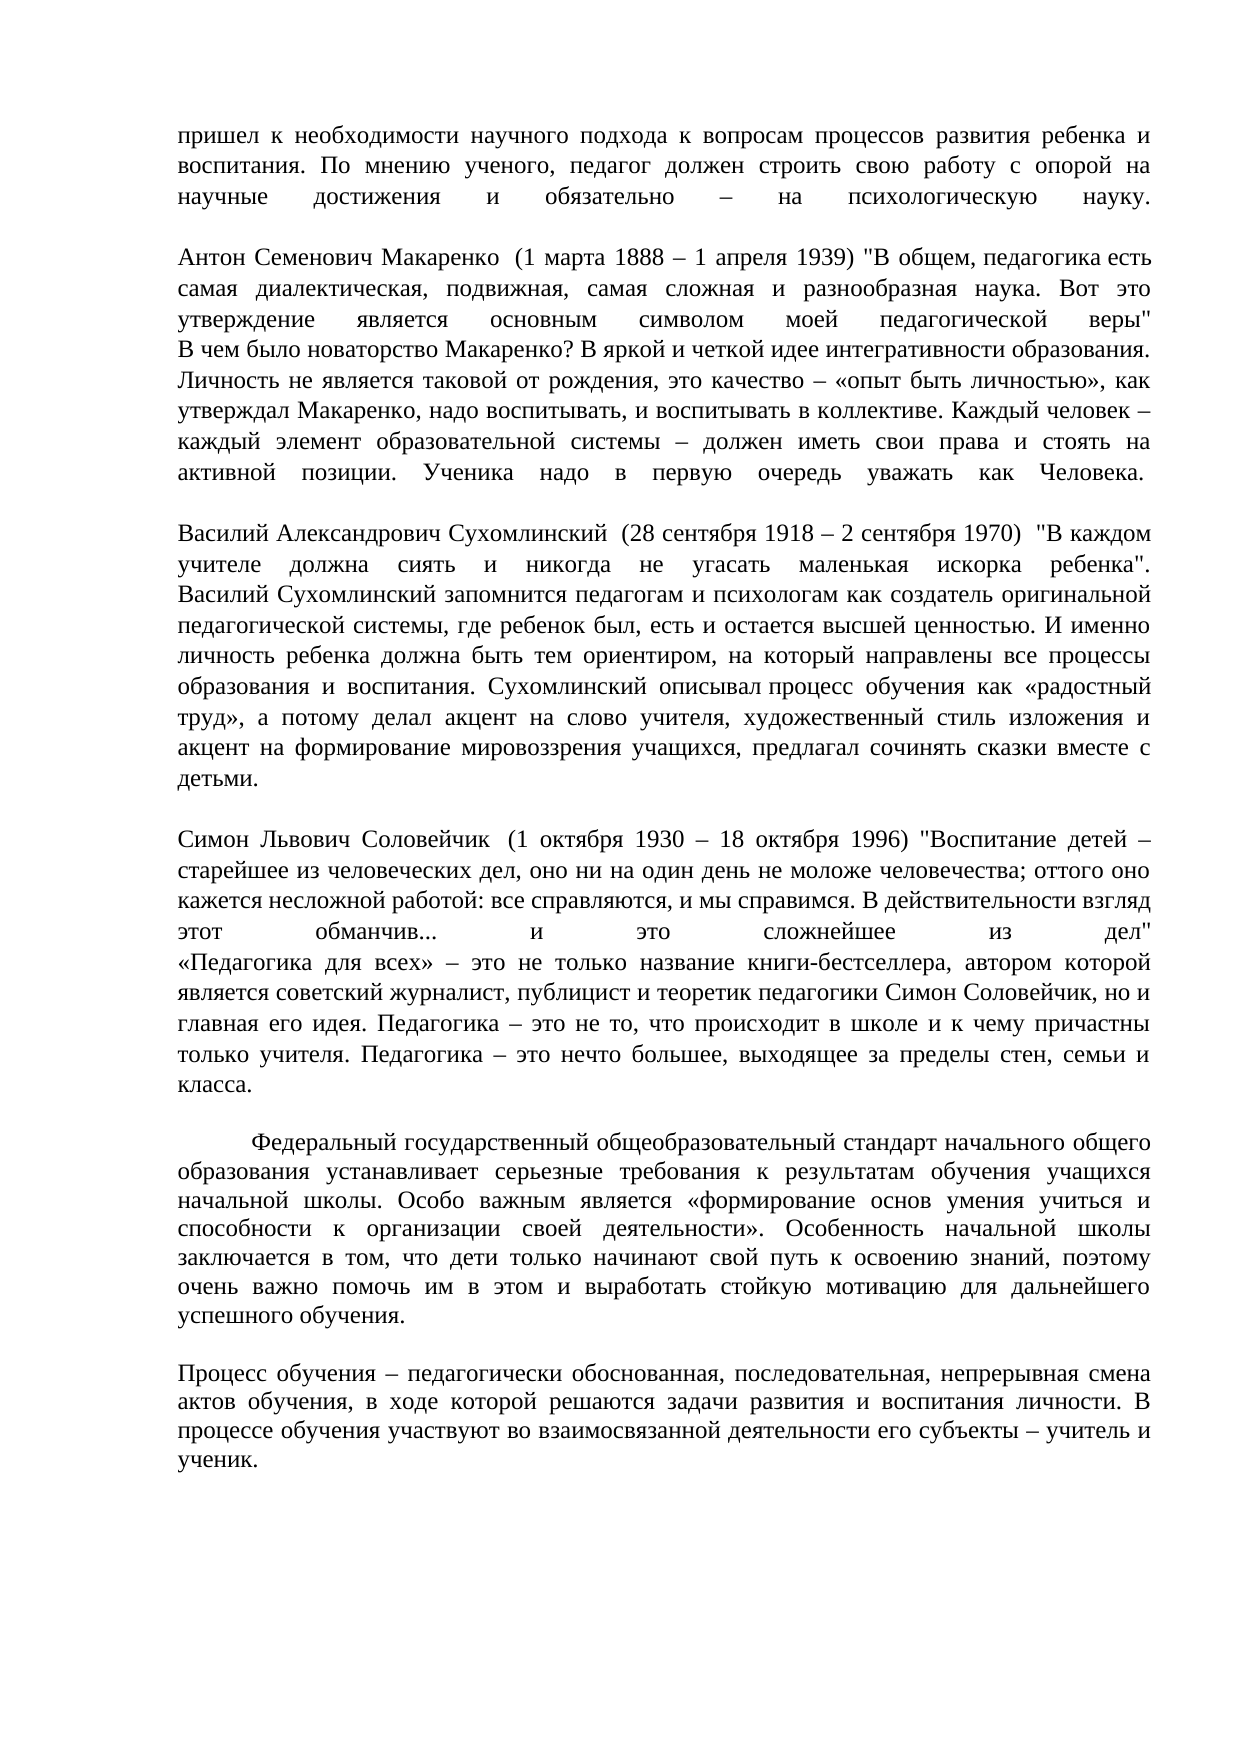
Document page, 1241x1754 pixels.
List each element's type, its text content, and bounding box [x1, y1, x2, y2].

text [177, 118, 1152, 1098]
text Федеральный государственный общеобразовательный стандарт начального общего образования устанавливает серьезные требования к результатам обучения учащихся начальной школы. Особо важным является «формирование основ умения учиться и способности к организации своей деятельности». Особенность начальной школы заключается в том, что дети только начинают свой путь к освоению знаний, поэтому очень важно помочь им в этом и выработать стойкую мотивацию для дальнейшего успешного обучения. [177, 1127, 1152, 1328]
text Процесс обучения – педагогически обоснованная, последовательная, непрерывная смена актов обучения, в ходе которой решаются задачи развития и воспитания личности. В процессе обучения участвуют во взаимосвязанной деятельности его субъекты – учитель и ученик. [177, 1358, 1152, 1473]
